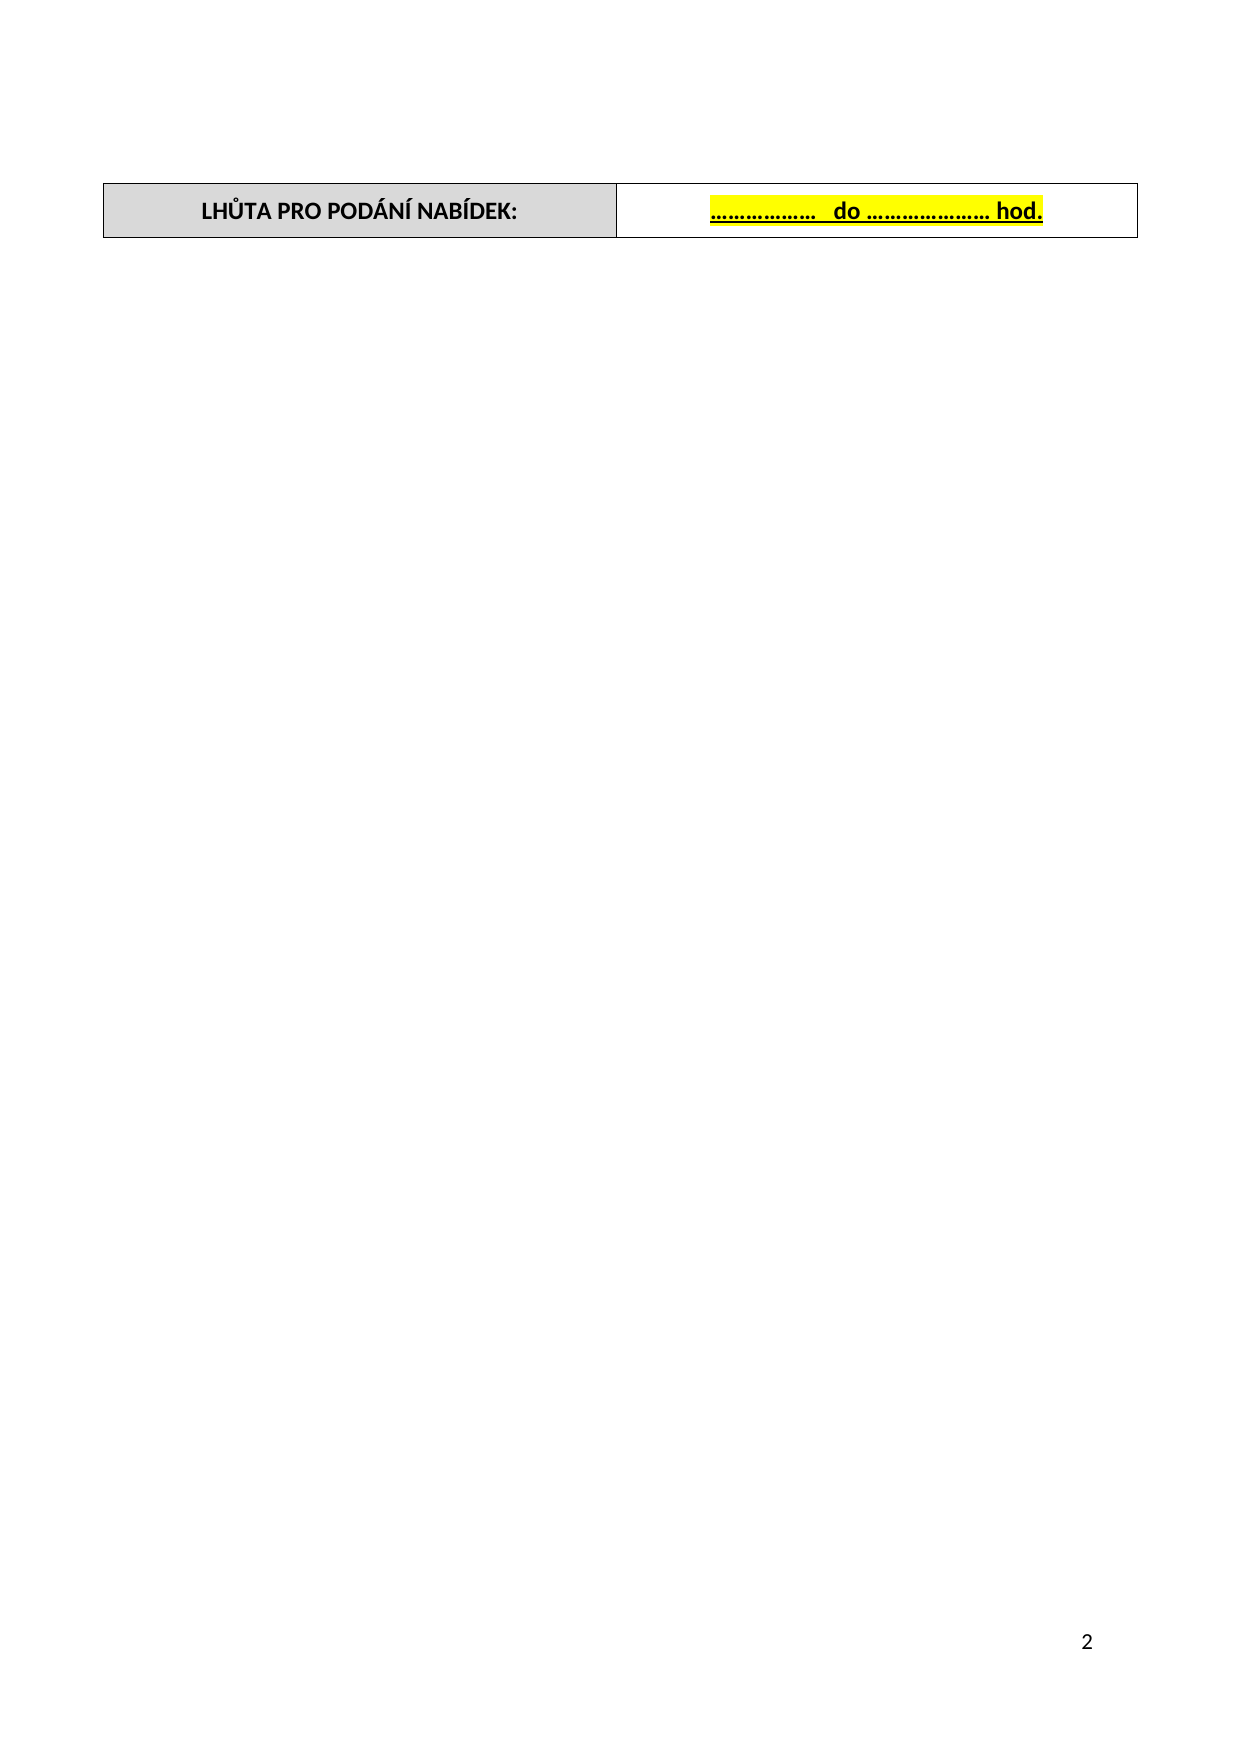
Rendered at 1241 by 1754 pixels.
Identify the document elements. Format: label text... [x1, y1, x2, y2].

table_header ……………… do ………………… hod. [617, 184, 1137, 237]
table_header LHŮTA PRO PODÁNÍ NABÍDEK: [104, 184, 616, 237]
